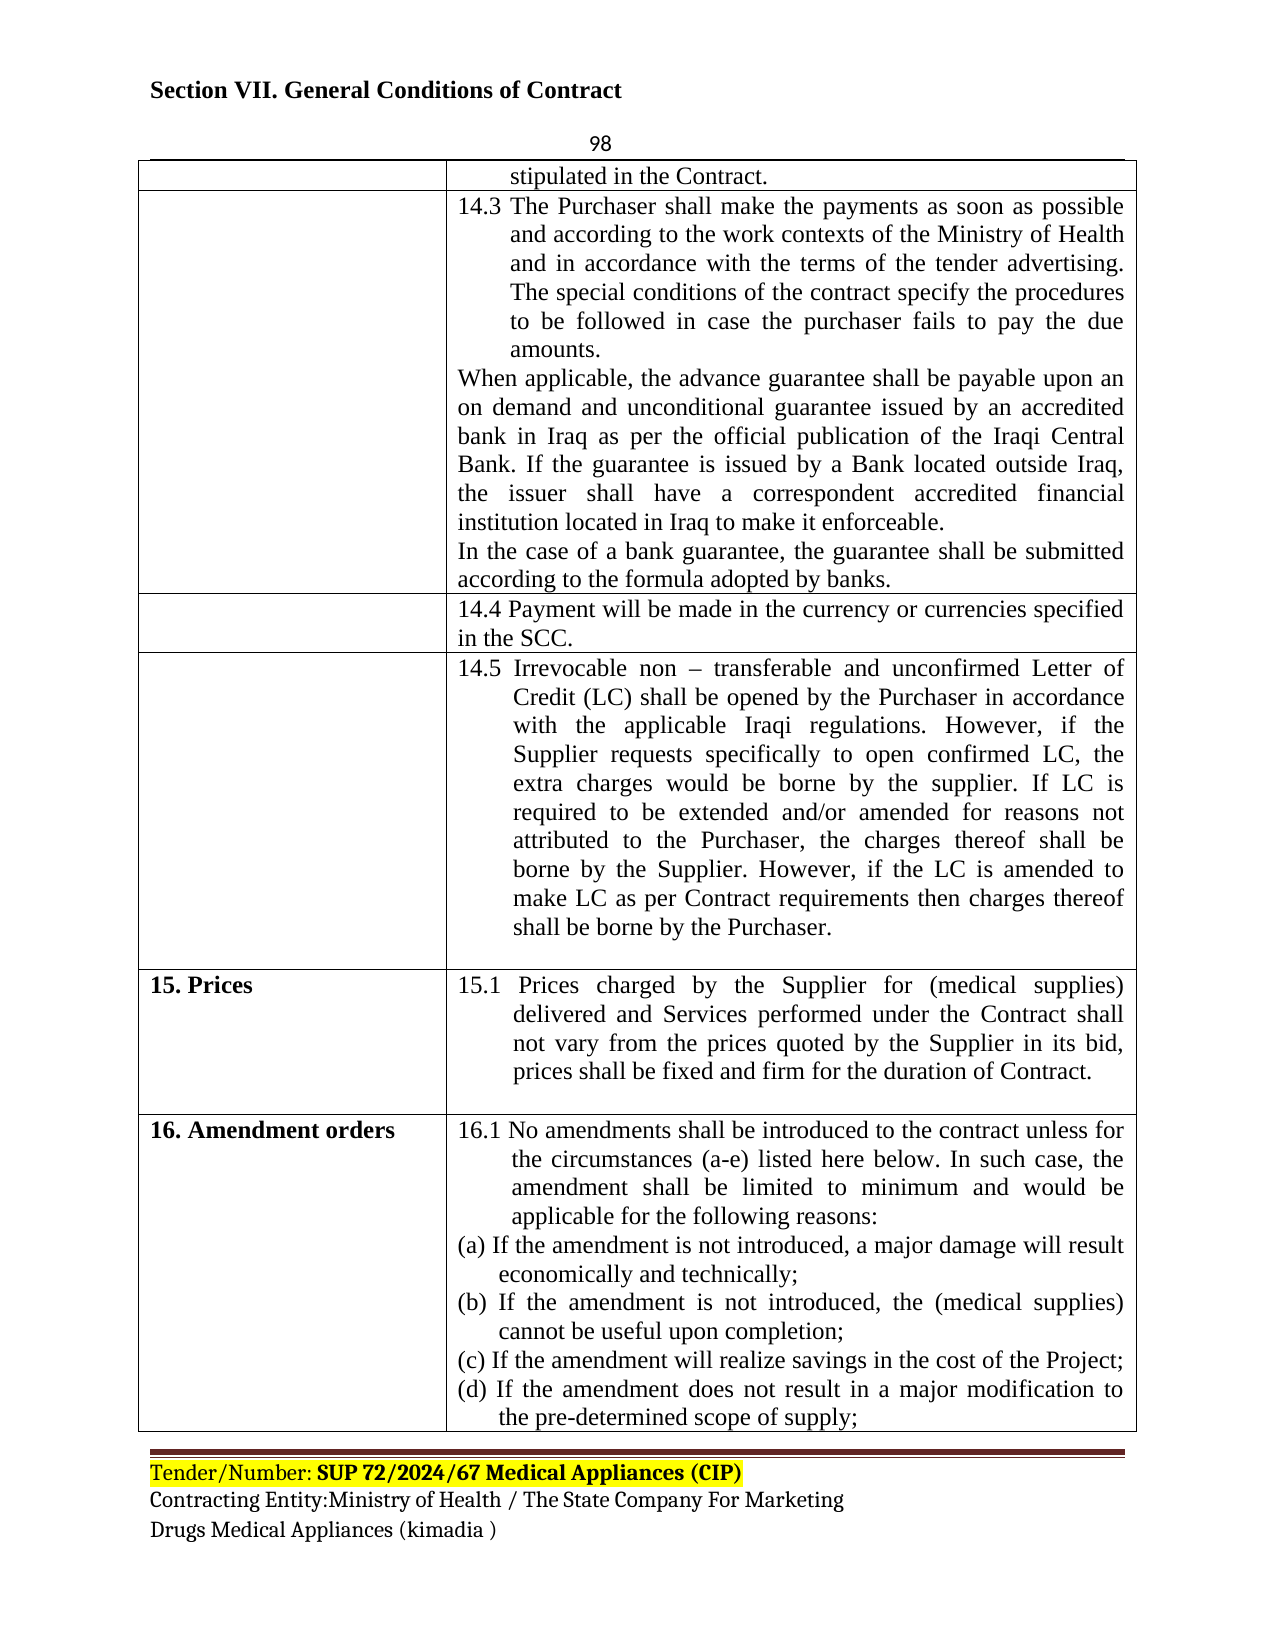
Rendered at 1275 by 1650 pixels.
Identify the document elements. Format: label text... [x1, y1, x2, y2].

table_cell 14.4 Payment will be made in the currency or currencies specified in the SCC. [447, 594, 1136, 652]
table_cell [139, 594, 446, 652]
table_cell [447, 1115, 1136, 1431]
table_cell 14.3 The Purchaser shall make the payments as soon as possible and according to the work contexts of the Ministry of Health and in accordance with the terms of the tender advertising. The special conditions of the contract specify the procedures to be followed in case the purchaser fails to pay the due amounts. When applicable, the advance guarantee shall be payable upon an on demand and unconditional guarantee issued by an accredited bank in Iraq as per the official publication of the Iraqi Central Bank. If the guarantee is issued by a Bank located outside Iraq, the issuer shall have a correspondent accredited financial institution located in Iraq to make it enforceable. In the case of a bank guarantee, the guarantee shall be submitted according to the formula adopted by banks. [447, 191, 1136, 593]
table_cell [139, 653, 446, 969]
table_cell [139, 191, 446, 593]
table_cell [139, 1115, 446, 1431]
table_cell 15. Prices [139, 970, 446, 1114]
table_cell 15.1 Prices charged by the Supplier for (medical supplies) delivered and Services performed under the Contract shall not vary from the prices quoted by the Supplier in its bid, prices shall be fixed and firm for the duration of Contract. [447, 970, 1136, 1114]
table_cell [447, 161, 1136, 190]
table_cell [139, 161, 446, 190]
table_cell 14.5 Irrevocable non – transferable and unconfirmed Letter of Credit (LC) shall be opened by the Purchaser in accordance with the applicable Iraqi regulations. However, if the Supplier requests specifically to open confirmed LC, the extra charges would be borne by the supplier. If LC is required to be extended and/or amended for reasons not attributed to the Purchaser, the charges thereof shall be borne by the Supplier. However, if the LC is amended to make LC as per Contract requirements then charges thereof shall be borne by the Purchaser. [447, 653, 1136, 969]
